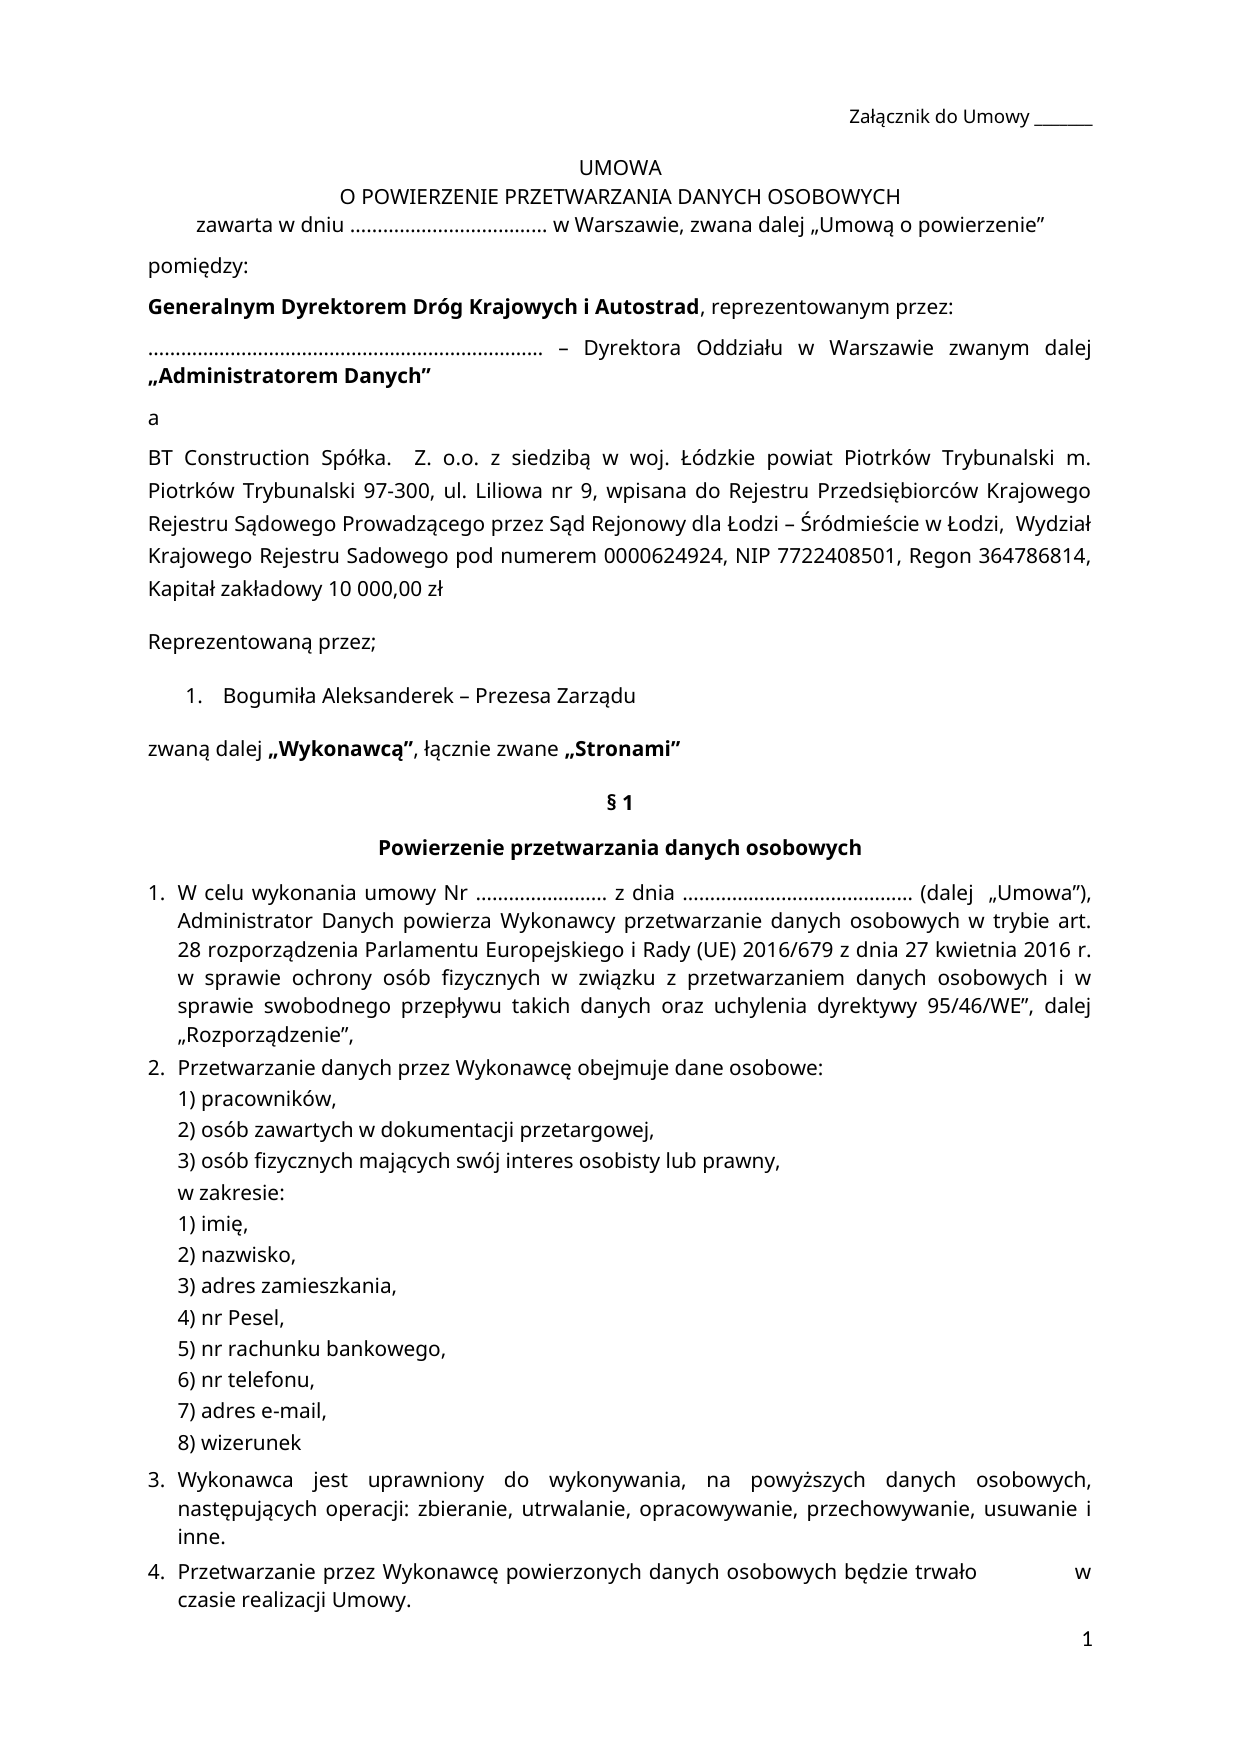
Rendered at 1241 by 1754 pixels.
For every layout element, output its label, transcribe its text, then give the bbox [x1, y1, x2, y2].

list 4) nr Pesel, [177, 1303, 1093, 1331]
list 2) nazwisko, [177, 1240, 1093, 1269]
text Powierzenie przetwarzania danych osobowych [148, 833, 1093, 861]
text UMOWA [148, 153, 1093, 182]
text Załącznik do Umowy _______ [148, 103, 1093, 129]
list 5) nr rachunku bankowego, [177, 1334, 1093, 1362]
list 6) nr telefonu, [177, 1365, 1093, 1394]
text BT Construction Spółka. Z. o.o. z siedzibą w woj. Łódzkie powiat Piotrków Trybunalski m. Piotrków Trybunalski 97-300, ul. Liliowa nr 9, wpisana do Rejestru Przedsiębiorców Krajowego Rejestru Sądowego Prowadzącego przez Sąd Rejonowy dla Łodzi – Śródmieście w Łodzi, Wydział Krajowego Rejestru Sadowego pod numerem 0000624924, NIP 7722408501, Regon 364786814, Kapitał zakładowy 10 000,00 zł [148, 443, 1093, 602]
list Wykonawca jest uprawniony do wykonywania, na powyższych danych osobowych, następujących operacji: zbieranie, utrwalanie, opracowywanie, przechowywanie, usuwanie i inne. [148, 1465, 1093, 1551]
list Bogumiła Aleksanderek – Prezesa Zarządu [185, 681, 1093, 709]
list 3) adres zamieszkania, [177, 1271, 1093, 1300]
text Generalnym Dyrektorem Dróg Krajowych i Autostrad, reprezentowanym przez: [148, 292, 1093, 321]
list ……………………………………………………………… – Dyrektora Oddziału w Warszawie zwanym dalej „Administratorem Danych” [148, 333, 1093, 390]
text a [148, 403, 1093, 431]
list Przetwarzanie danych przez Wykonawcę obejmuje dane osobowe: [148, 1053, 1093, 1081]
text zwaną dalej „Wykonawcą”, łącznie zwane „Stronami” [148, 734, 1093, 763]
list 7) adres e-mail, [177, 1396, 1093, 1425]
list 1) pracowników, [177, 1084, 1093, 1112]
list Przetwarzanie przez Wykonawcę powierzonych danych osobowych będzie trwało w czasie realizacji Umowy. [148, 1557, 1093, 1614]
list 3) osób fizycznych mających swój interes osobisty lub prawny, [177, 1146, 1093, 1175]
list w zakresie: [177, 1178, 1093, 1206]
list 2) osób zawartych w dokumentacji przetargowej, [177, 1115, 1093, 1144]
text O POWIERZENIE PRZETWARZANIA DANYCH OSOBOWYCH [148, 182, 1093, 210]
list W celu wykonania umowy Nr …………………… z dnia …………………………………… (dalej „Umowa”), Administrator Danych powierza Wykonawcy przetwarzanie danych osobowych w trybie art. 28 rozporządzenia Parlamentu Europejskiego i Rady (UE) 2016/679 z dnia 27 kwietnia 2016 r. w sprawie ochrony osób fizycznych w związku z przetwarzaniem danych osobowych i w sprawie swobodnego przepływu takich danych oraz uchylenia dyrektywy 95/46/WE”, dalej „Rozporządzenie”, [148, 878, 1093, 1048]
text pomiędzy: [148, 251, 1093, 280]
text zawarta w dniu ……………………………… w Warszawie, zwana dalej „Umową o powierzenie” [148, 210, 1093, 239]
list 8) wizerunek [177, 1428, 1093, 1456]
text Reprezentowaną przez; [148, 627, 1093, 656]
list 1) imię, [177, 1209, 1093, 1237]
text § 1 [148, 788, 1093, 816]
